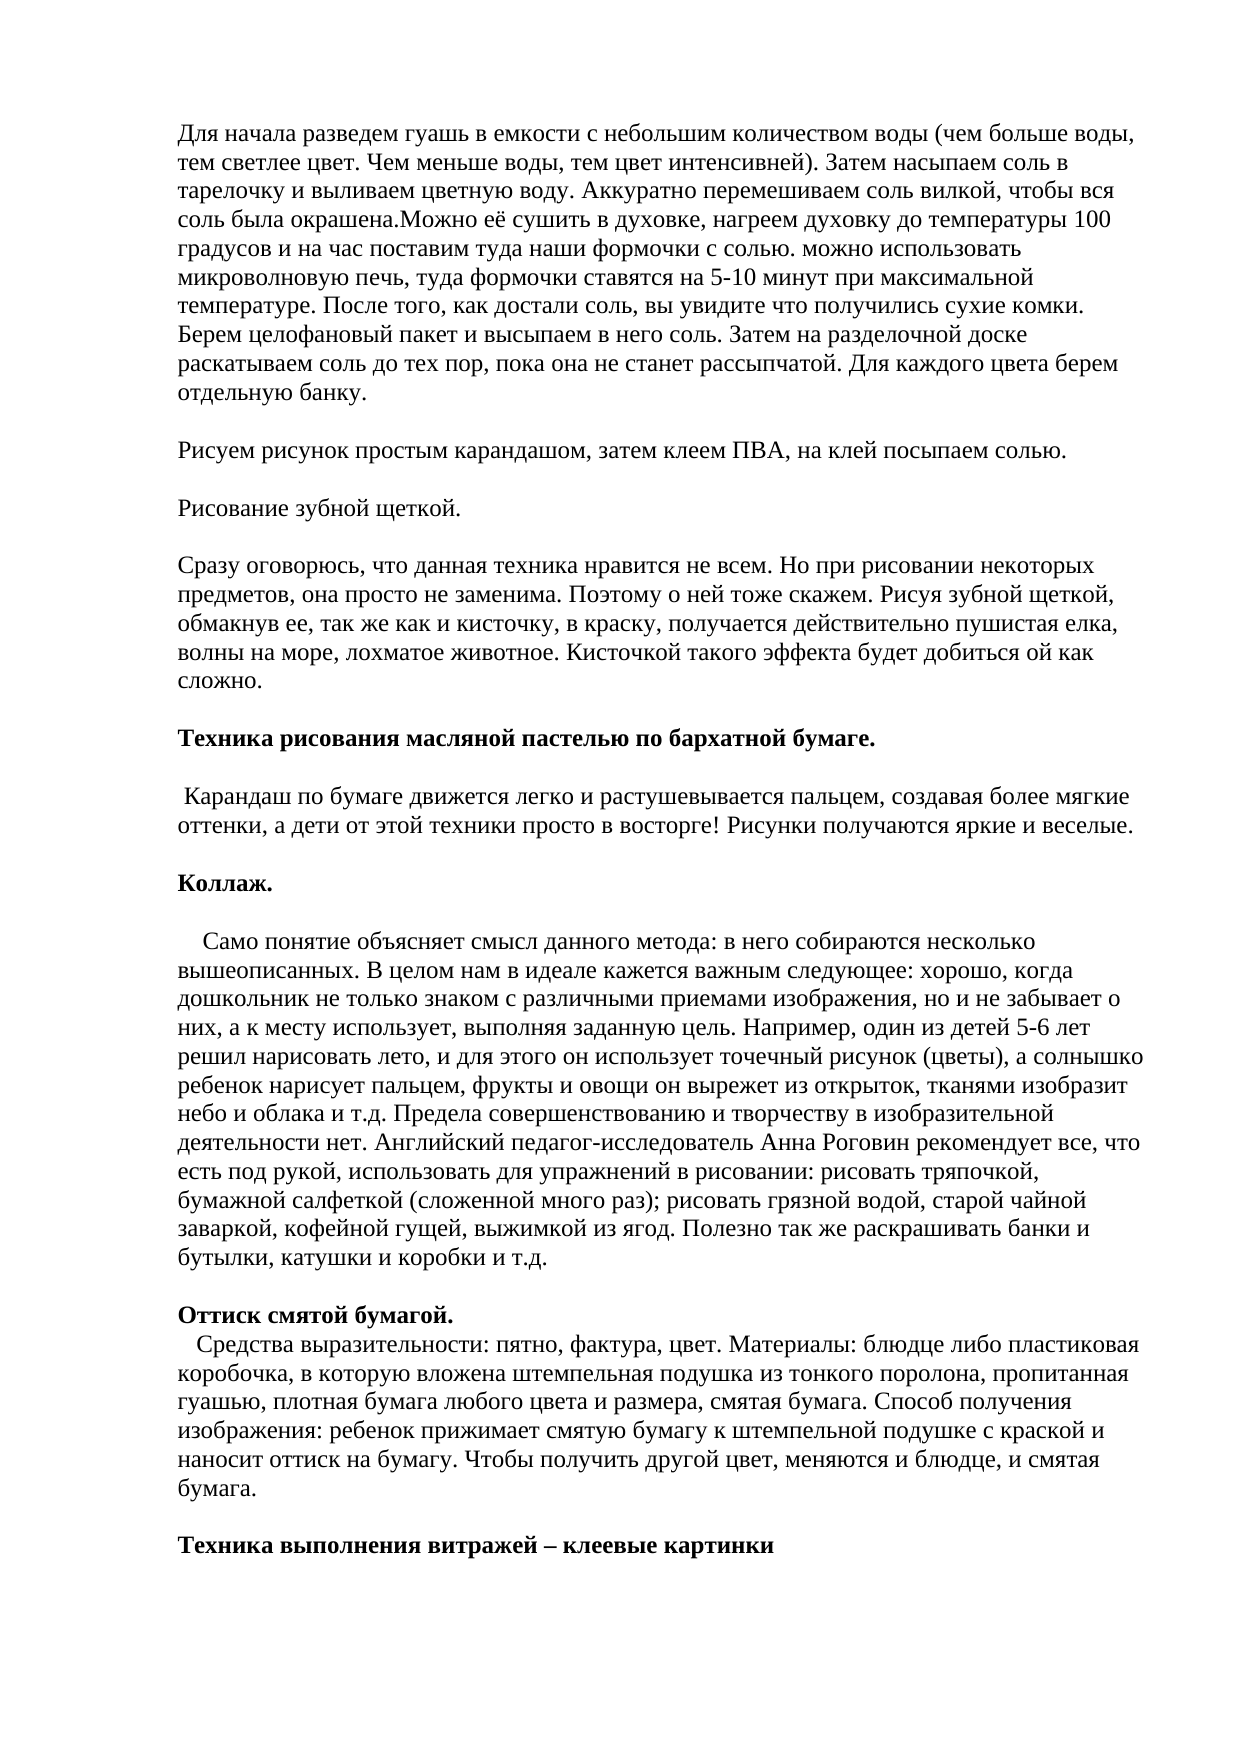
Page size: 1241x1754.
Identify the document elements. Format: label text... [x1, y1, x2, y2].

text Техника рисования масляной пастелью по бархатной бумаге. [177, 723, 1152, 752]
text Техника выполнения витражей – клеевые картинки [177, 1531, 1152, 1559]
text Карандаш по бумаге движется легко и растушевывается пальцем, создавая более мягкие оттенки, а дети от этой техники просто в восторге! Рисунки получаются яркие и веселые. [177, 781, 1152, 839]
text Коллаж. [177, 868, 1152, 897]
text Оттиск смятой бумагой. Средства выразительности: пятно, фактура, цвет. Материалы: блюдце либо пластиковая коробочка, в которую вложена штемпельная подушка из тонкого поролона, пропитанная гуашью, плотная бумага любого цвета и размера, смятая бумага. Способ получения изображения: ребенок прижимает смятую бумагу к штемпельной подушке с краской и наносит оттиск на бумагу. Чтобы получить другой цвет, меняются и блюдце, и смятая бумага. [177, 1300, 1152, 1501]
text Само понятие объясняет смысл данного метода: в него собираются несколько вышеописанных. В целом нам в идеале кажется важным следующее: хорошо, когда дошкольник не только знаком с различными приемами изображения, но и не забывает о них, а к месту использует, выполняя заданную цель. Например, один из детей 5-6 лет решил нарисовать лето, и для этого он использует точечный рисунок (цветы), а солнышко ребенок нарисует пальцем, фрукты и овощи он вырежет из открыток, тканями изобразит небо и облака и т.д. Предела совершенствованию и творчеству в изобразительной деятельности нет. Английский педагог-исследователь Анна Роговин рекомендует все, что есть под рукой, использовать для упражнений в рисовании: рисовать тряпочкой, бумажной салфеткой (сложенной много раз); рисовать грязной водой, старой чайной заваркой, кофейной гущей, выжимкой из ягод. Полезно так же раскрашивать банки и бутылки, катушки и коробки и т.д. [177, 926, 1152, 1271]
text Сразу оговорюсь, что данная техника нравится не всем. Но при рисовании некоторых предметов, она просто не заменима. Поэтому о ней тоже скажем. Рисуя зубной щеткой, обмакнув ее, так же как и кисточку, в краску, получается действительно пушистая елка, волны на море, лохматое животное. Кисточкой такого эффекта будет добиться ой как сложно. [177, 551, 1152, 694]
text Рисуем рисунок простым карандашом, затем клеем ПВА, на клей посыпаем солью. [177, 435, 1152, 463]
text Для начала разведем гуашь в емкости с небольшим количеством воды (чем больше воды, тем светлее цвет. Чем меньше воды, тем цвет интенсивней). Затем насыпаем соль в тарелочку и выливаем цветную воду. Аккуратно перемешиваем соль вилкой, чтобы вся соль была окрашена.Можно её сушить в духовке, нагреем духовку до температуры 100 градусов и на час поставим туда наши формочки с солью. можно использовать микроволновую печь, туда формочки ставятся на 5-10 минут при максимальной температуре. После того, как достали соль, вы увидите что получились сухие комки. Берем целофановый пакет и высыпаем в него соль. Затем на разделочной доске раскатываем соль до тех пор, пока она не станет рассыпчатой. Для каждого цвета берем отдельную банку. [177, 118, 1152, 406]
text Рисование зубной щеткой. [177, 493, 1152, 521]
